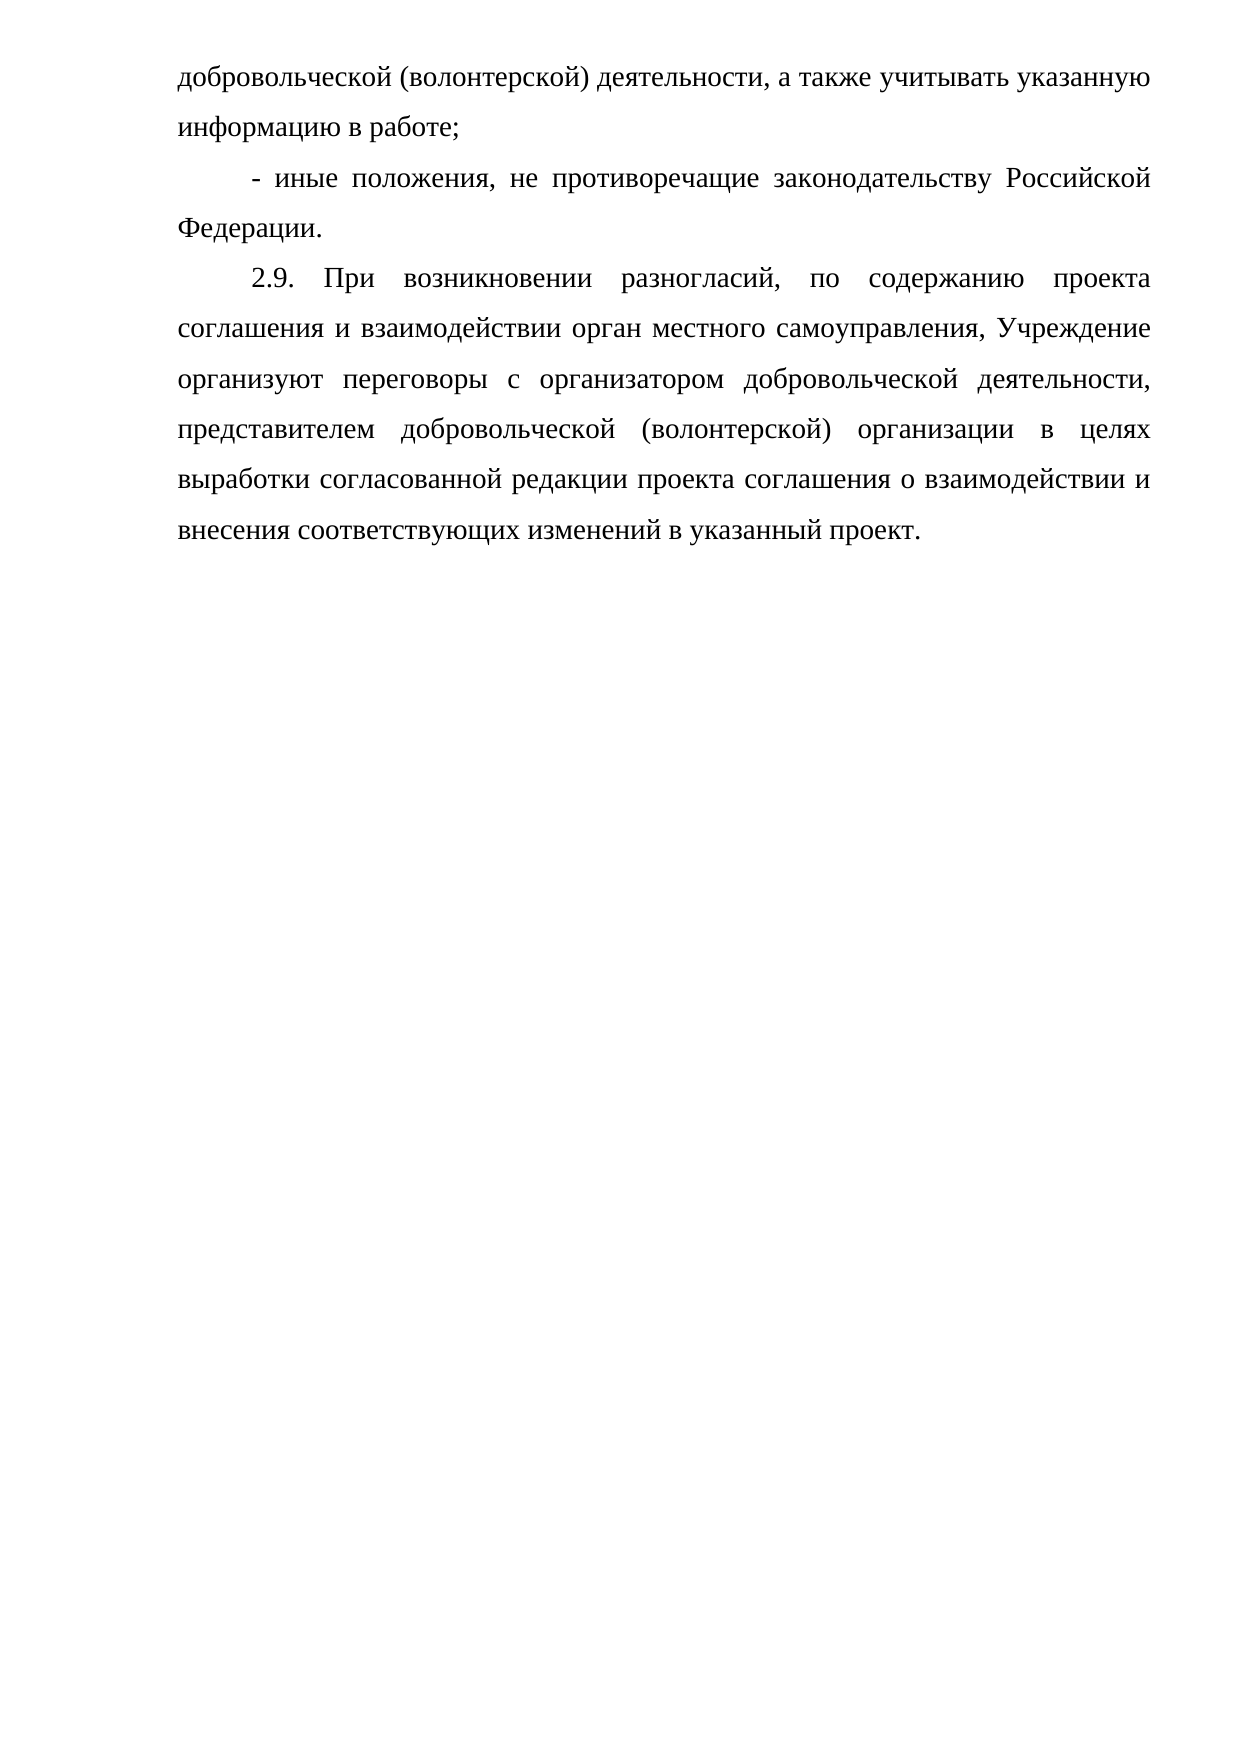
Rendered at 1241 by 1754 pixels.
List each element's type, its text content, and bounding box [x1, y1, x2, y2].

list 2.9. При возникновении разногласий, по содержанию проекта соглашения и взаимодействии орган местного самоуправления, Учреждение организуют переговоры с организатором добровольческой деятельности, представителем добровольческой (волонтерской) организации в целях выработки согласованной редакции проекта соглашения о взаимодействии и внесения соответствующих изменений в указанный проект. [177, 260, 1152, 545]
list - иные положения, не противоречащие законодательству Российской Федерации. [177, 160, 1152, 243]
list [177, 59, 1152, 143]
